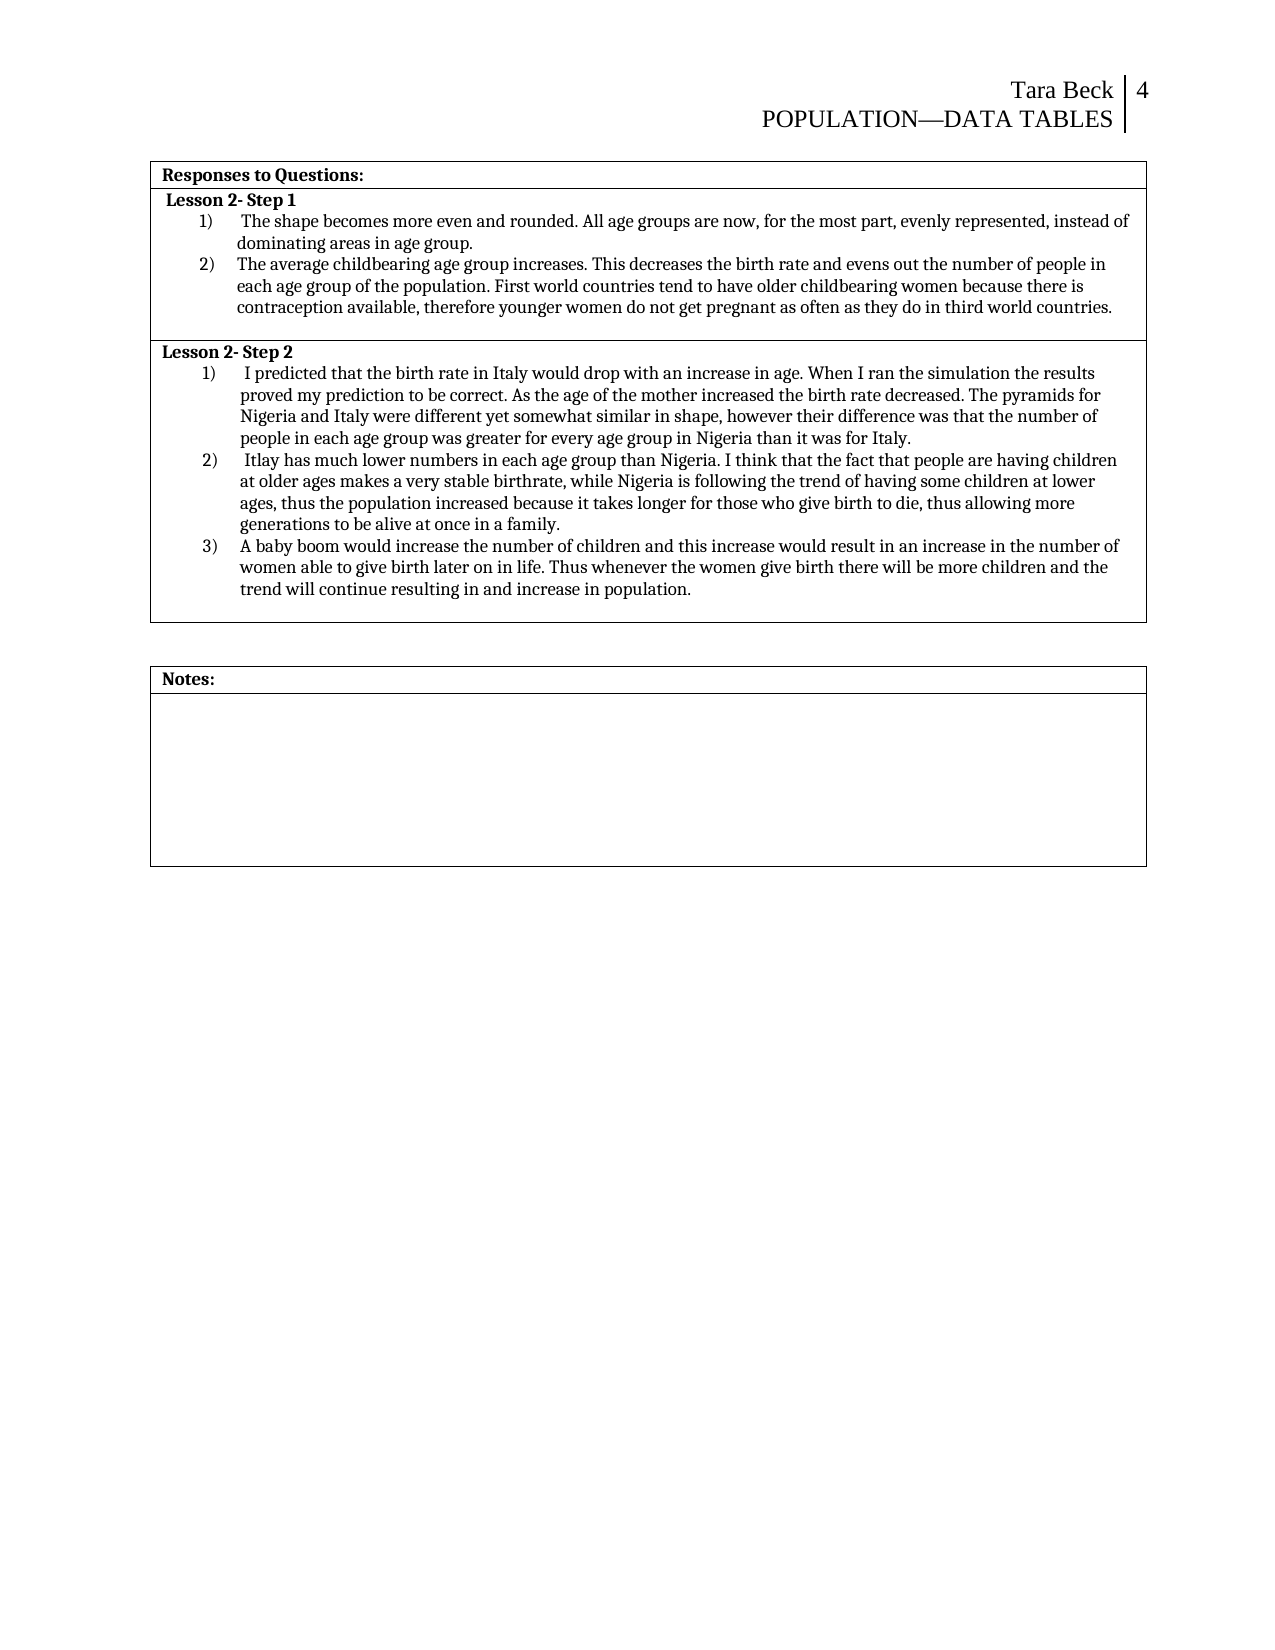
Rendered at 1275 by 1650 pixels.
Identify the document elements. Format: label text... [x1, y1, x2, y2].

table_cell Lesson 2- Step 2 I predicted that the birth rate in Italy would drop with an increase in age. When I ran the simulation the results proved my prediction to be correct. As the age of the mother increased the birth rate decreased. The pyramids for Nigeria and Italy were different yet somewhat similar in shape, however their difference was that the number of people in each age group was greater for every age group in Nigeria than it was for Italy. Itlay has much lower numbers in each age group than Nigeria. I think that the fact that people are having children at older ages makes a very stable birthrate, while Nigeria is following the trend of having some children at lower ages, thus the population increased because it takes longer for those who give birth to die, thus allowing more generations to be alive at once in a family. A baby boom would increase the number of children and this increase would result in an increase in the number of women able to give birth later on in life. Thus whenever the women give birth there will be more children and the trend will continue resulting in and increase in population. [151, 341, 1146, 622]
table_cell [151, 694, 1146, 866]
table_header Notes: [151, 667, 1146, 693]
table_cell Lesson 2- Step 1 The shape becomes more even and rounded. All age groups are now, for the most part, evenly represented, instead of dominating areas in age group. The average childbearing age group increases. This decreases the birth rate and evens out the number of people in each age group of the population. First world countries tend to have older childbearing women because there is contraception available, therefore younger women do not get pregnant as often as they do in third world countries. [151, 189, 1146, 340]
table_header Responses to Questions: [151, 162, 1146, 188]
